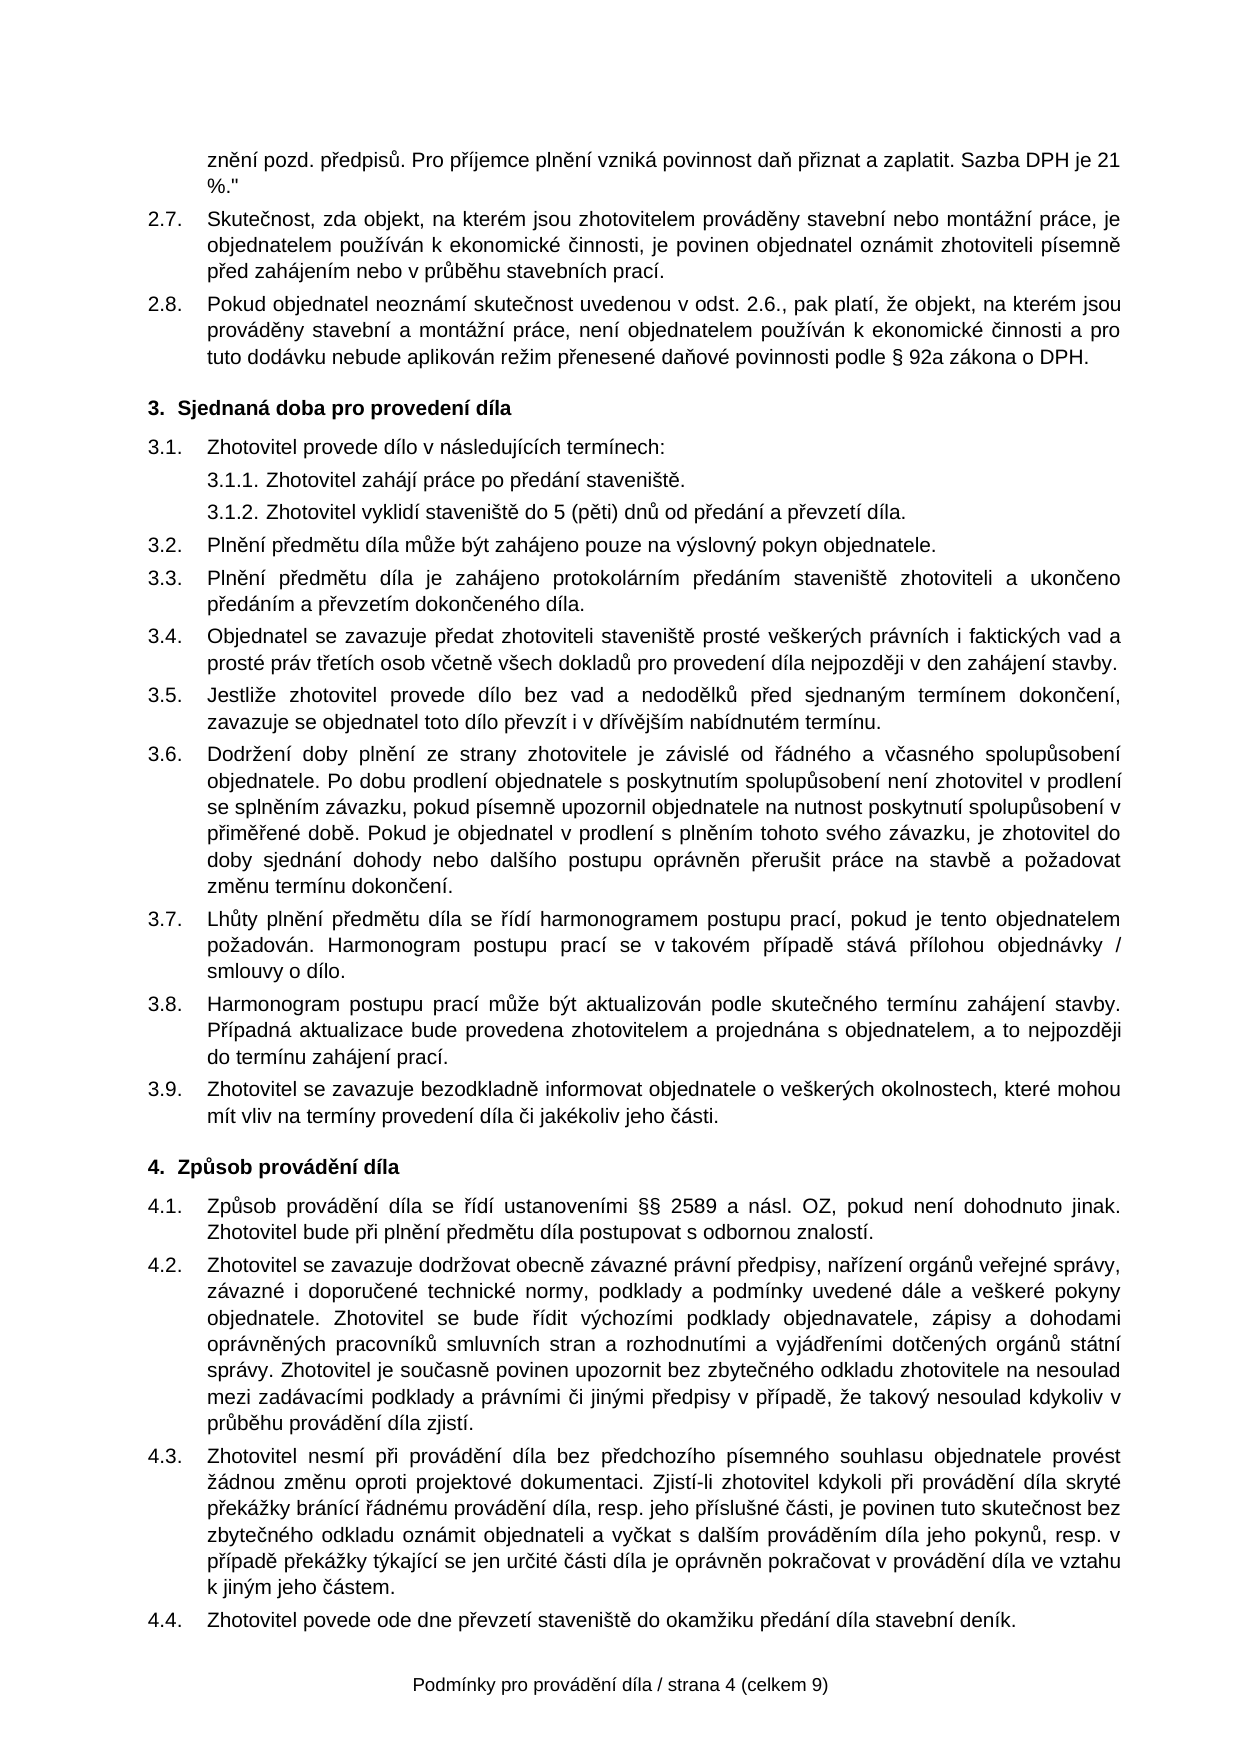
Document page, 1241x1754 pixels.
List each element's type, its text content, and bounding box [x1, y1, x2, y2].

list Skutečnost, zda objekt, na kterém jsou zhotovitelem prováděny stavební nebo montážní práce, je objednatelem používán k ekonomické činnosti, je povinen objednatel oznámit zhotoviteli písemně před zahájením nebo v průběhu stavebních prací. [148, 207, 1122, 283]
list Způsob provádění díla se řídí ustanoveními §§ 2589 a násl. OZ, pokud není dohodnuto jinak. Zhotovitel bude při plnění předmětu díla postupovat s odbornou znalostí. [148, 1194, 1122, 1244]
list Pokud objednatel neoznámí skutečnost uvedenou v odst. 2.6., pak platí, že objekt, na kterém jsou prováděny stavební a montážní práce, není objednatelem používán k ekonomické činnosti a pro tuto dodávku nebude aplikován režim přenesené daňové povinnosti podle § 92a zákona o DPH. [148, 292, 1122, 369]
list Sjednaná doba pro provedení díla [148, 396, 1122, 420]
list Harmonogram postupu prací může být aktualizován podle skutečného termínu zahájení stavby. Případná aktualizace bude provedena zhotovitelem a projednána s objednatelem, a to nejpozději do termínu zahájení prací. [148, 992, 1122, 1068]
list Zhotovitel nesmí při provádění díla bez předchozího písemného souhlasu objednatele provést žádnou změnu oproti projektové dokumentaci. Zjistí-li zhotovitel kdykoli při provádění díla skryté překážky bránící řádnému provádění díla, resp. jeho příslušné části, je povinen tuto skutečnost bez zbytečného odkladu oznámit objednateli a vyčkat s dalším prováděním díla jeho pokynů, resp. v případě překážky týkající se jen určité části díla je oprávněn pokračovat v provádění díla ve vztahu k jiným jeho částem. [148, 1443, 1122, 1599]
list Plnění předmětu díla může být zahájeno pouze na výslovný pokyn objednatele. [148, 533, 1122, 557]
list Objednatel se zavazuje předat zhotoviteli staveniště prosté veškerých právních i faktických vad a prosté práv třetích osob včetně všech dokladů pro provedení díla nejpozději v den zahájení stavby. [148, 624, 1122, 674]
list Zhotovitel se zavazuje bezodkladně informovat objednatele o veškerých okolnostech, které mohou mít vliv na termíny provedení díla či jakékoliv jeho části. [148, 1077, 1122, 1127]
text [207, 148, 1122, 198]
list Jestliže zhotovitel provede dílo bez vad a nedodělků před sjednaným termínem dokončení, zavazuje se objednatel toto dílo převzít i v dřívějším nabídnutém termínu. [148, 683, 1122, 733]
list Zhotovitel povede ode dne převzetí staveniště do okamžiku předání díla stavební deník. [148, 1608, 1122, 1632]
list Zhotovitel provede dílo v následujících termínech: [148, 435, 1122, 459]
list Zhotovitel vyklidí staveniště do 5 (pěti) dnů od předání a převzetí díla. [207, 500, 1122, 524]
list Způsob provádění díla [148, 1155, 1122, 1179]
list Dodržení doby plnění ze strany zhotovitele je závislé od řádného a včasného spolupůsobení objednatele. Po dobu prodlení objednatele s poskytnutím spolupůsobení není zhotovitel v prodlení se splněním závazku, pokud písemně upozornil objednatele na nutnost poskytnutí spolupůsobení v přiměřené době. Pokud je objednatel v prodlení s plněním tohoto svého závazku, je zhotovitel do doby sjednání dohody nebo dalšího postupu oprávněn přerušit práce na stavbě a požadovat změnu termínu dokončení. [148, 742, 1122, 898]
list Zhotovitel zahájí práce po předání staveniště. [207, 467, 1122, 491]
list Plnění předmětu díla je zahájeno protokolárním předáním staveniště zhotoviteli a ukončeno předáním a převzetím dokončeného díla. [148, 565, 1122, 616]
list Lhůty plnění předmětu díla se řídí harmonogramem postupu prací, pokud je tento objednatelem požadován. Harmonogram postupu prací se v takovém případě stává přílohou objednávky / smlouvy o dílo. [148, 907, 1122, 983]
list Zhotovitel se zavazuje dodržovat obecně závazné právní předpisy, nařízení orgánů veřejné správy, závazné i doporučené technické normy, podklady a podmínky uvedené dále a veškeré pokyny objednatele. Zhotovitel se bude řídit výchozími podklady objednavatele, zápisy a dohodami oprávněných pracovníků smluvních stran a rozhodnutími a vyjádřeními dotčených orgánů státní správy. Zhotovitel je současně povinen upozornit bez zbytečného odkladu zhotovitele na nesoulad mezi zadávacími podklady a právními či jinými předpisy v případě, že takový nesoulad kdykoliv v průběhu provádění díla zjistí. [148, 1253, 1122, 1435]
